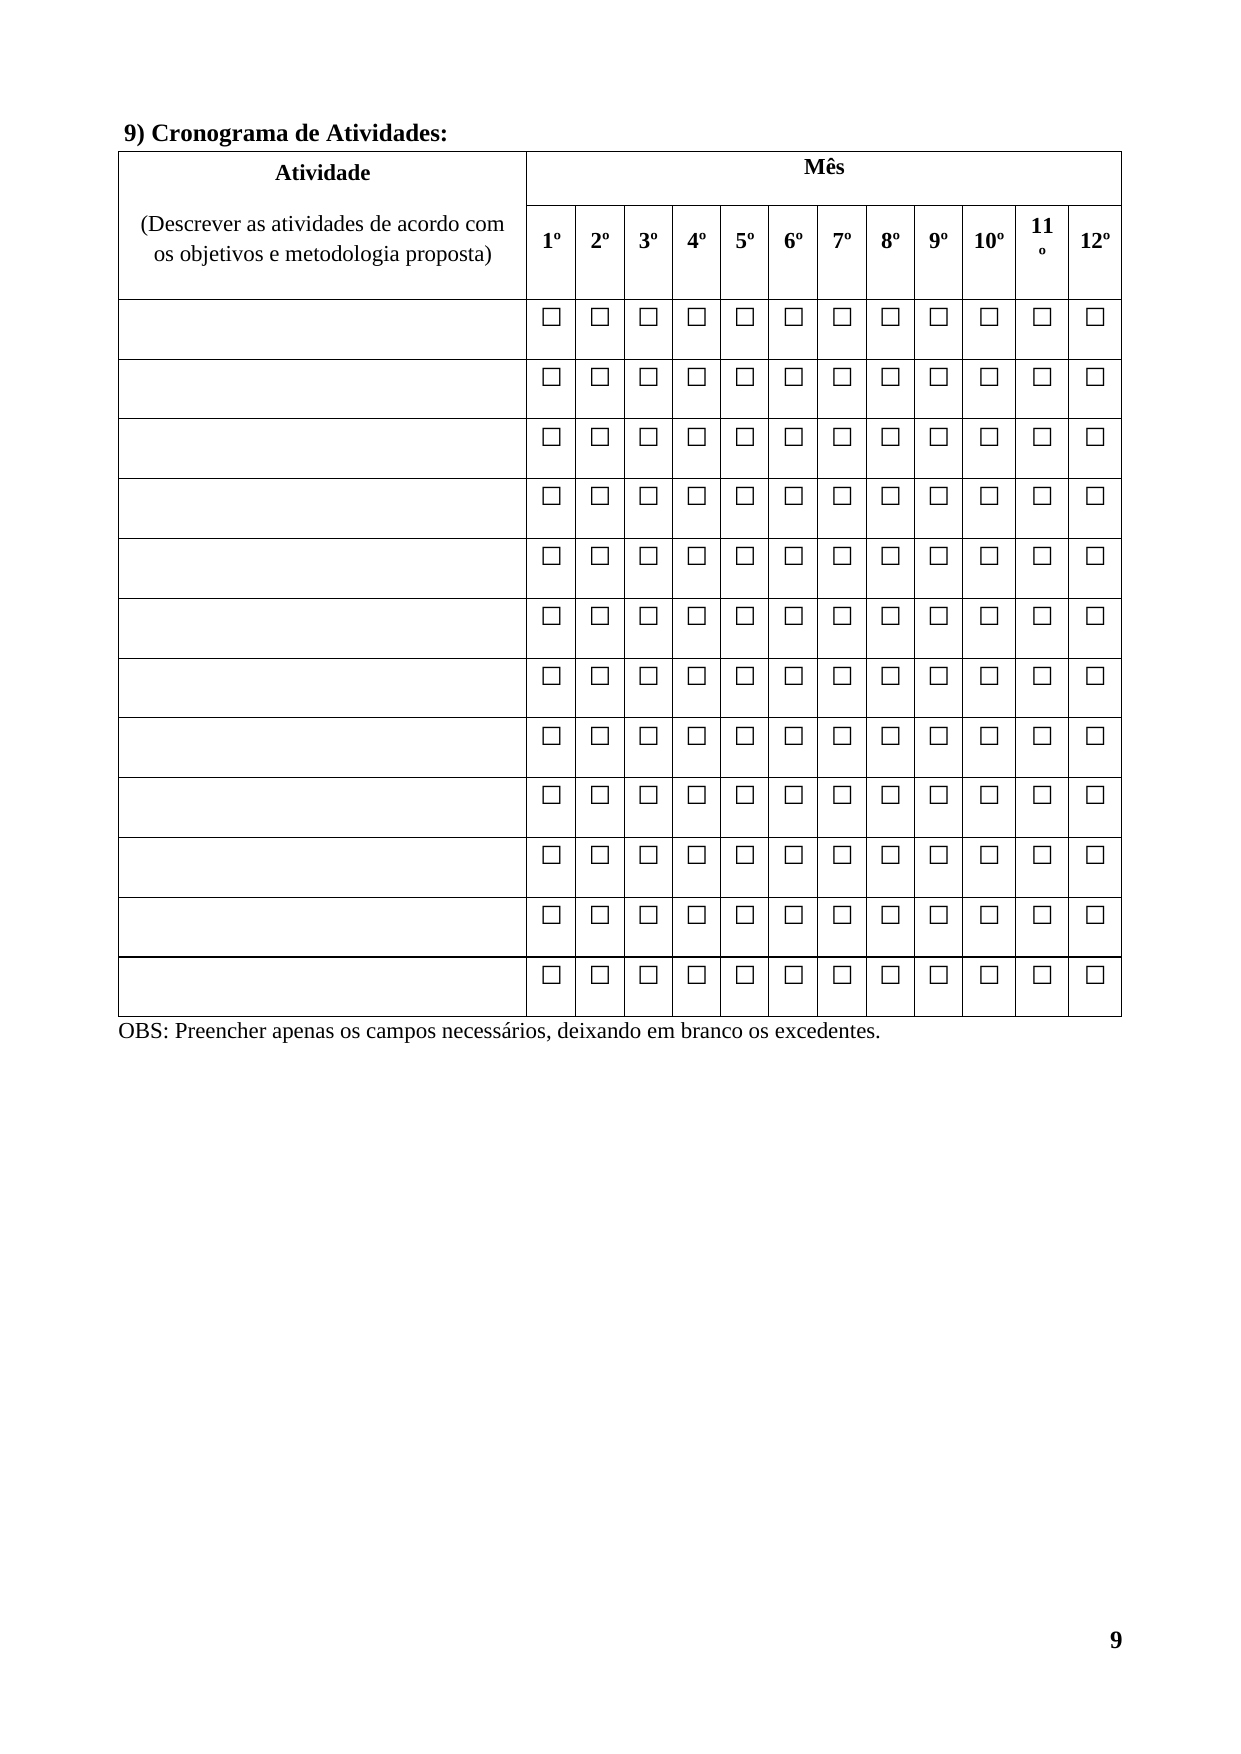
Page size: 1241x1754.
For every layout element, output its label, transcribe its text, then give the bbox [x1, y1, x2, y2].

table_cell [1016, 898, 1068, 956]
table_cell [915, 659, 962, 717]
table_cell [867, 718, 914, 777]
table_cell [625, 958, 672, 1016]
table_cell [119, 479, 526, 538]
table_cell [527, 838, 575, 897]
table_cell [867, 838, 914, 897]
table_cell [576, 838, 624, 897]
table_cell [769, 360, 817, 418]
table_cell [867, 599, 914, 657]
table_cell [769, 539, 817, 598]
table_cell [721, 479, 768, 538]
table_cell [527, 659, 575, 717]
table_cell [119, 599, 526, 657]
table_cell [1069, 419, 1121, 478]
table_cell 3º [625, 206, 672, 299]
table_cell 4º [673, 206, 720, 299]
table_cell [915, 718, 962, 777]
table_cell [818, 539, 866, 598]
table_cell [867, 479, 914, 538]
table_cell [625, 898, 672, 956]
table_cell [625, 539, 672, 598]
table_cell [1069, 778, 1121, 837]
table_cell [1016, 838, 1068, 897]
table_cell [119, 958, 526, 1016]
table_cell [1069, 599, 1121, 657]
table_cell [818, 360, 866, 418]
table_cell [915, 778, 962, 837]
table_cell [576, 419, 624, 478]
table_cell [721, 539, 768, 598]
table_cell [769, 479, 817, 538]
table_cell [576, 479, 624, 538]
table_cell [119, 539, 526, 598]
table_cell [963, 659, 1015, 717]
table_cell [769, 599, 817, 657]
table_cell [769, 300, 817, 358]
table_cell [1016, 659, 1068, 717]
table_cell [673, 599, 720, 657]
table_cell [1069, 898, 1121, 956]
table_cell [576, 778, 624, 837]
table_cell [527, 778, 575, 837]
table_cell [963, 539, 1015, 598]
table_cell [915, 599, 962, 657]
table_cell 2º [576, 206, 624, 299]
table_cell [818, 958, 866, 1016]
table_cell [1069, 958, 1121, 1016]
table_cell [119, 718, 526, 777]
table_cell 5º [721, 206, 768, 299]
table_cell [963, 898, 1015, 956]
table_cell [119, 898, 526, 956]
text 9) Cronograma de Atividades: [118, 118, 1122, 147]
table_cell [1016, 479, 1068, 538]
table_cell [119, 778, 526, 837]
table_cell [1016, 539, 1068, 598]
table_cell [673, 898, 720, 956]
table_cell [963, 838, 1015, 897]
table_cell [867, 778, 914, 837]
table_cell [625, 599, 672, 657]
table_cell [1069, 300, 1121, 358]
table_cell [527, 539, 575, 598]
table_cell [673, 659, 720, 717]
table_cell [119, 659, 526, 717]
table_cell [769, 958, 817, 1016]
table_cell [625, 479, 672, 538]
table_header Mês [527, 152, 1121, 205]
table_cell [721, 659, 768, 717]
table_cell [915, 838, 962, 897]
table_cell 6º [769, 206, 817, 299]
table_cell [625, 360, 672, 418]
table_cell [625, 300, 672, 358]
table_cell [673, 838, 720, 897]
table_cell [818, 659, 866, 717]
table_cell [963, 360, 1015, 418]
table_cell [527, 419, 575, 478]
table_cell [963, 778, 1015, 837]
table_cell [527, 360, 575, 418]
table_cell [915, 898, 962, 956]
table_cell [576, 360, 624, 418]
table_cell 8º [867, 206, 914, 299]
table_cell [1016, 419, 1068, 478]
table_cell [673, 778, 720, 837]
table_cell [769, 778, 817, 837]
table_cell [915, 419, 962, 478]
table_cell [963, 718, 1015, 777]
table_cell [673, 539, 720, 598]
table_cell 1º [527, 206, 575, 299]
table_cell [867, 958, 914, 1016]
table_cell [1016, 718, 1068, 777]
table_cell [1069, 718, 1121, 777]
table_cell [867, 898, 914, 956]
table_cell [915, 479, 962, 538]
table_cell [915, 300, 962, 358]
table_cell [625, 838, 672, 897]
table_cell [867, 539, 914, 598]
table_cell [721, 360, 768, 418]
table_cell [673, 360, 720, 418]
table_cell [625, 778, 672, 837]
table_cell [818, 718, 866, 777]
table_cell [963, 599, 1015, 657]
table_cell [867, 659, 914, 717]
table_cell [527, 898, 575, 956]
table_cell 11º [1016, 206, 1068, 299]
table_cell [673, 300, 720, 358]
table_cell [1016, 958, 1068, 1016]
table_cell [818, 300, 866, 358]
table_cell [673, 479, 720, 538]
table_cell [1016, 300, 1068, 358]
table_cell [1016, 360, 1068, 418]
table_cell 10º [963, 206, 1015, 299]
table_cell [963, 419, 1015, 478]
table_cell [673, 419, 720, 478]
table_cell [625, 659, 672, 717]
table_cell [527, 479, 575, 538]
table_cell [769, 659, 817, 717]
table_cell [1069, 360, 1121, 418]
table_cell [119, 838, 526, 897]
table_cell [721, 958, 768, 1016]
table_cell [867, 419, 914, 478]
table_cell [769, 718, 817, 777]
table_cell [769, 898, 817, 956]
table_cell [576, 718, 624, 777]
table_cell 12º [1069, 206, 1121, 299]
table_cell [963, 958, 1015, 1016]
table_cell [527, 300, 575, 358]
table_cell [721, 718, 768, 777]
table_cell [867, 300, 914, 358]
table_header Atividade (Descrever as atividades de acordo com os objetivos e metodologia proposta) [119, 152, 526, 299]
table_cell [769, 838, 817, 897]
table_cell [721, 300, 768, 358]
table_cell [818, 838, 866, 897]
table_cell [119, 360, 526, 418]
table_cell [818, 599, 866, 657]
table_cell [576, 898, 624, 956]
table_cell [915, 360, 962, 418]
table_cell [527, 718, 575, 777]
table_cell [1069, 539, 1121, 598]
table_cell 7º [818, 206, 866, 299]
table_cell [818, 778, 866, 837]
table_cell [576, 958, 624, 1016]
table_cell [527, 958, 575, 1016]
table_cell [1016, 778, 1068, 837]
table_cell [818, 479, 866, 538]
table_cell [818, 419, 866, 478]
table_cell [818, 898, 866, 956]
table_cell [963, 479, 1015, 538]
table_cell [1069, 659, 1121, 717]
table_cell [527, 599, 575, 657]
table_cell [721, 599, 768, 657]
table_cell [721, 898, 768, 956]
table_cell [915, 539, 962, 598]
table_cell [576, 539, 624, 598]
table_cell [625, 718, 672, 777]
table_cell [673, 718, 720, 777]
table_cell [625, 419, 672, 478]
table_cell [867, 360, 914, 418]
table_cell 9º [915, 206, 962, 299]
table_cell [1016, 599, 1068, 657]
table_cell [576, 599, 624, 657]
table_cell [915, 958, 962, 1016]
table_cell [721, 419, 768, 478]
table_cell [1069, 838, 1121, 897]
text OBS: Preencher apenas os campos necessários, deixando em branco os excedentes. [118, 1017, 1122, 1043]
table_cell [963, 300, 1015, 358]
table_cell [769, 419, 817, 478]
table_cell [119, 419, 526, 478]
table_cell [721, 838, 768, 897]
table_cell [576, 659, 624, 717]
table_cell [119, 300, 526, 358]
table_cell [673, 958, 720, 1016]
table_cell [1069, 479, 1121, 538]
table_cell [576, 300, 624, 358]
table_cell [721, 778, 768, 837]
